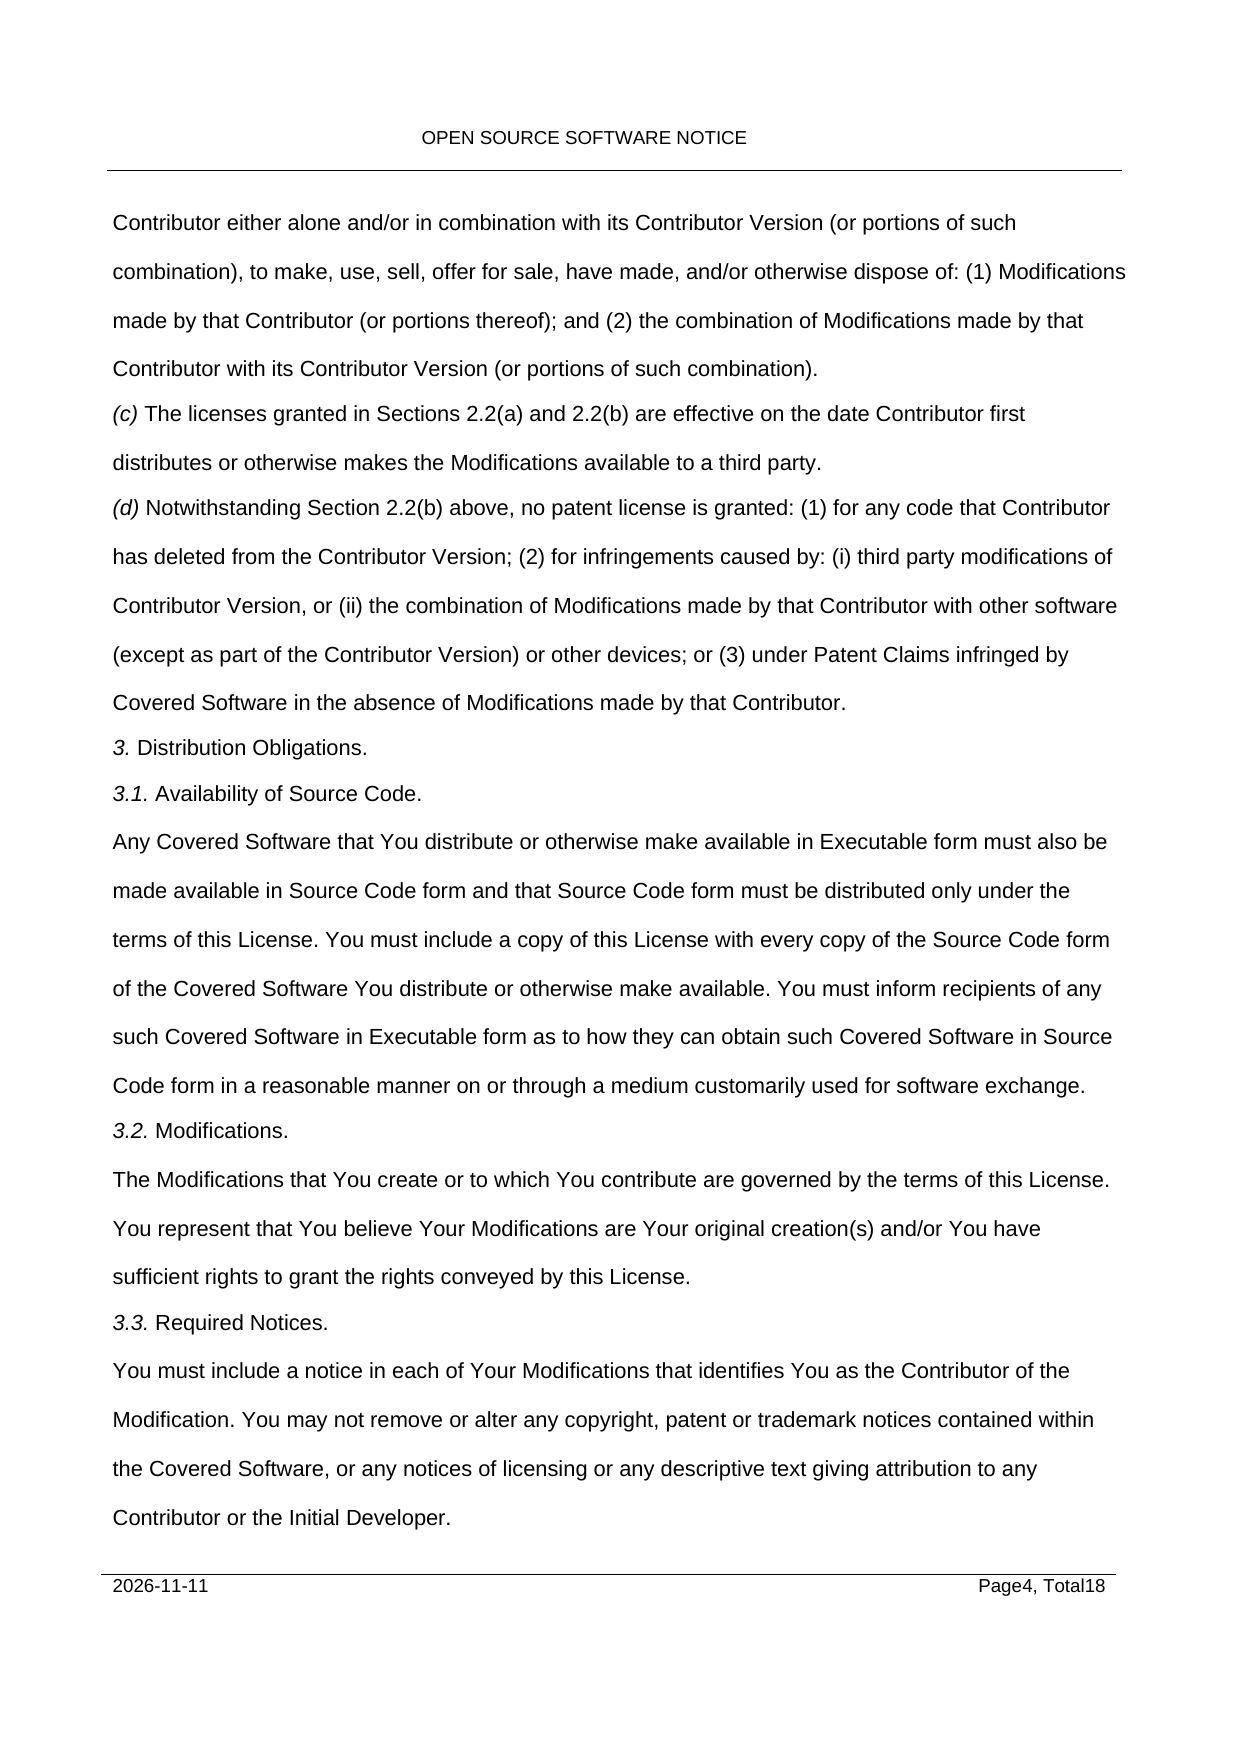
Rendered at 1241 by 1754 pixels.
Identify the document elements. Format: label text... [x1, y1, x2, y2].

text (c) The licenses granted in Sections 2.2(a) and 2.2(b) are effective on the date Contributor first distributes or otherwise makes the Modifications available to a third party. [112, 398, 1128, 479]
text (d) Notwithstanding Section 2.2(b) above, no patent license is granted: (1) for any code that Contributor has deleted from the Contributor Version; (2) for infringements caused by: (i) third party modifications of Contributor Version, or (ii) the combination of Modifications made by that Contributor with other software (except as part of the Contributor Version) or other devices; or (3) under Patent Claims infringed by Covered Software in the absence of Modifications made by that Contributor. [112, 492, 1128, 719]
text 3.2. Modifications. The Modifications that You create or to which You contribute are governed by the terms of this License. You represent that You believe Your Modifications are Your original creation(s) and/or You have sufficient rights to grant the rights conveyed by this License. [112, 1114, 1128, 1293]
text 3.3. Required Notices. You must include a notice in each of Your Modifications that identifies You as the Contributor of the Modification. You may not remove or alter any copyright, patent or trademark notices contained within the Covered Software, or any notices of licensing or any descriptive text giving attribution to any Contributor or the Initial Developer. [112, 1306, 1128, 1533]
text 3. Distribution Obligations. [112, 732, 1128, 764]
text 3.1. Availability of Source Code. Any Covered Software that You distribute or otherwise make available in Executable form must also be made available in Source Code form and that Source Code form must be distributed only under the terms of this License. You must include a copy of this License with every copy of the Source Code form of the Covered Software You distribute or otherwise make available. You must inform recipients of any such Covered Software in Executable form as to how they can obtain such Covered Software in Source Code form in a reasonable manner on or through a medium customarily used for software exchange. [112, 777, 1128, 1102]
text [112, 206, 1128, 385]
